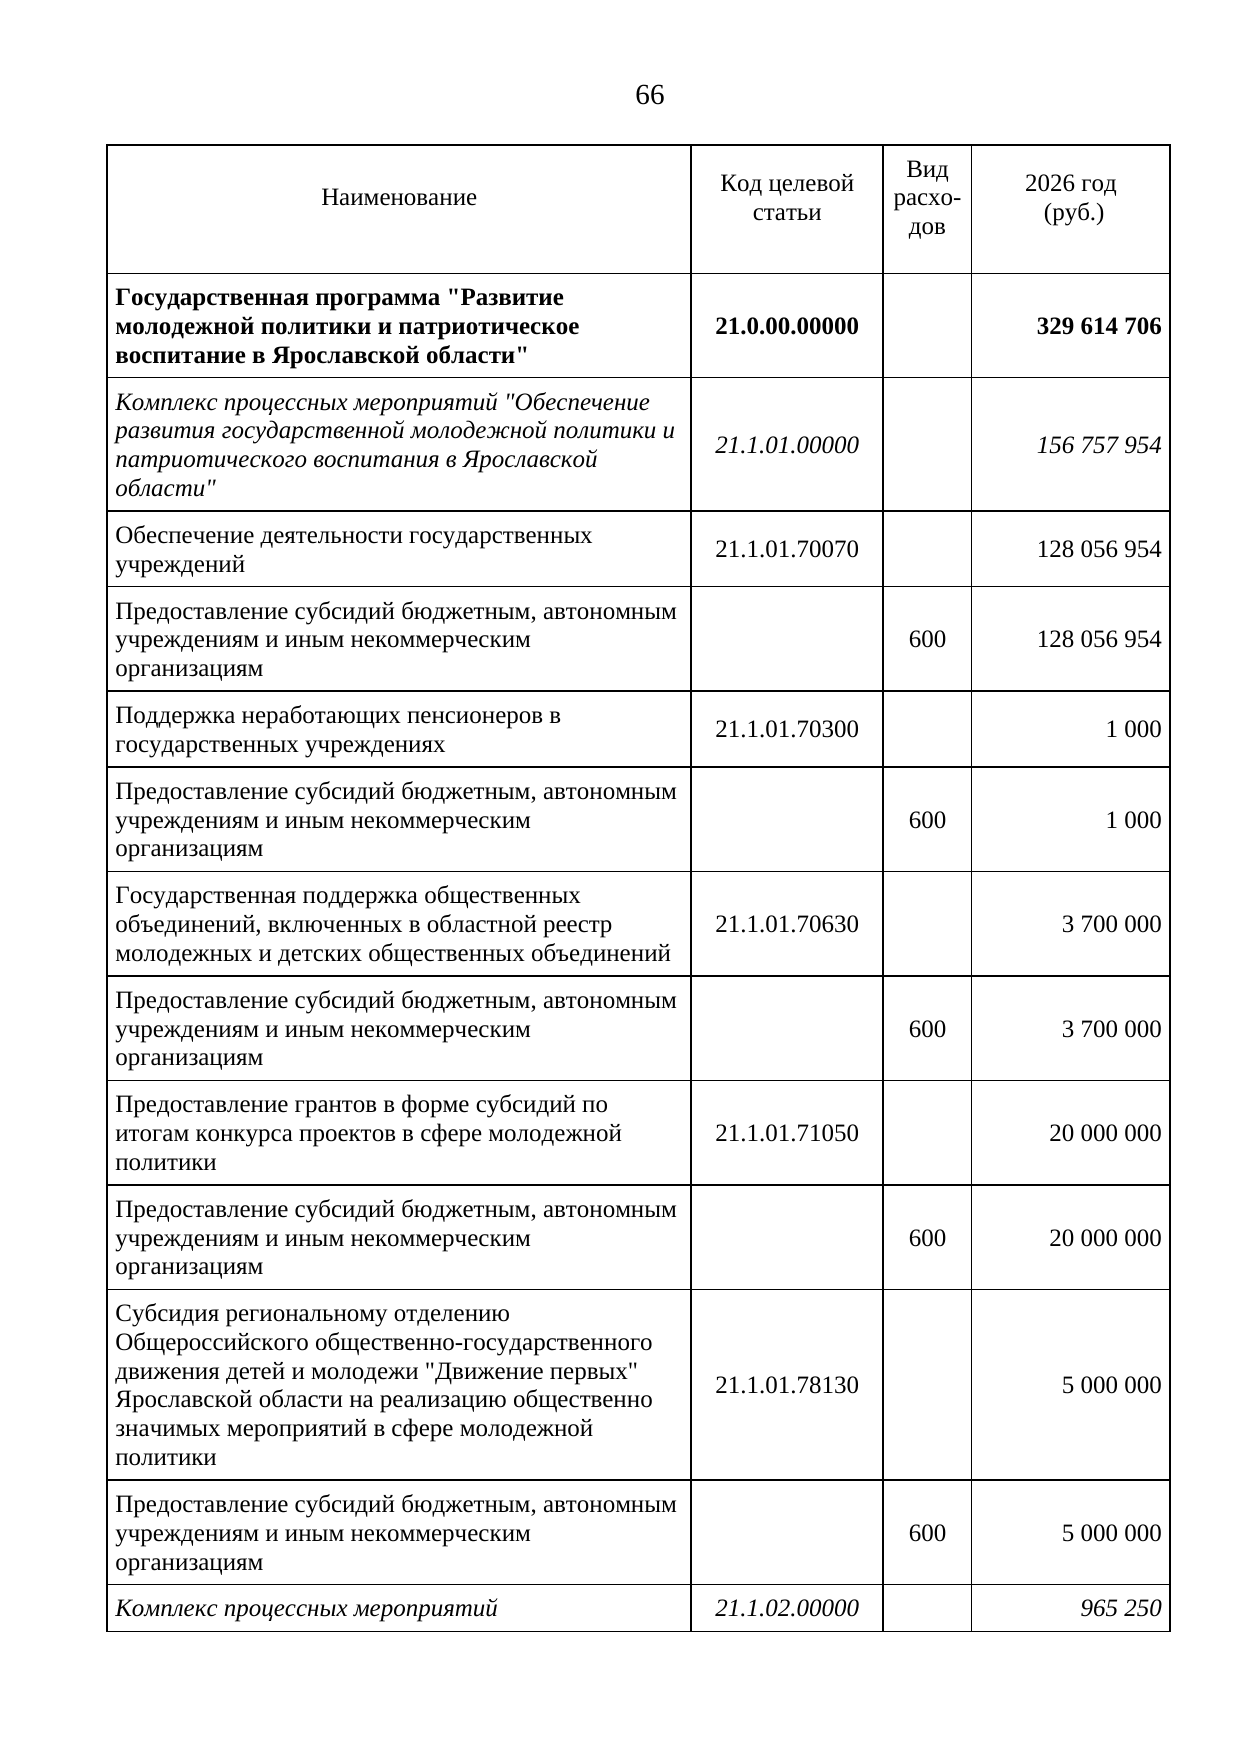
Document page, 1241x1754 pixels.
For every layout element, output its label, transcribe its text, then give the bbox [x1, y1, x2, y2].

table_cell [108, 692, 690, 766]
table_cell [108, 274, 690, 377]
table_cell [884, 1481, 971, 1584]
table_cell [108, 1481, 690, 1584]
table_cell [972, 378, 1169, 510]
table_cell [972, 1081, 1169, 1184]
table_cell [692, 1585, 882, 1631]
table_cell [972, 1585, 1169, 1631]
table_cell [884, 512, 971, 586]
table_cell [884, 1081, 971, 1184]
table_header 2026 год (руб.) [972, 146, 1169, 272]
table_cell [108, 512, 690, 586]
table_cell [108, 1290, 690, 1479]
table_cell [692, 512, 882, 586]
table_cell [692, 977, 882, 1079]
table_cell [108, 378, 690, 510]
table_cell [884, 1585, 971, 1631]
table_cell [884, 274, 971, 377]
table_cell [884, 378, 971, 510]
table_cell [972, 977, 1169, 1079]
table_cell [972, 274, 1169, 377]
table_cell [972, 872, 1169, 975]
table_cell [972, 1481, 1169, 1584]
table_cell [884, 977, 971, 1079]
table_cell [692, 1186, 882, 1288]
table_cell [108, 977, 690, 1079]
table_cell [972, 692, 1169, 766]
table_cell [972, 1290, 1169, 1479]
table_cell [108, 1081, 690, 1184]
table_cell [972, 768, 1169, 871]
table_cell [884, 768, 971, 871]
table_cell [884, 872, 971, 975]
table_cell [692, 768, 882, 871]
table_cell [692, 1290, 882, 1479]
table_header Наименование [108, 146, 690, 272]
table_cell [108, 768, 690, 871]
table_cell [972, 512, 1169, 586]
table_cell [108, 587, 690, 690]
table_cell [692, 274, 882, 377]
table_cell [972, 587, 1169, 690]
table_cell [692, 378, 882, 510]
table_header Код целевой статьи [692, 146, 882, 272]
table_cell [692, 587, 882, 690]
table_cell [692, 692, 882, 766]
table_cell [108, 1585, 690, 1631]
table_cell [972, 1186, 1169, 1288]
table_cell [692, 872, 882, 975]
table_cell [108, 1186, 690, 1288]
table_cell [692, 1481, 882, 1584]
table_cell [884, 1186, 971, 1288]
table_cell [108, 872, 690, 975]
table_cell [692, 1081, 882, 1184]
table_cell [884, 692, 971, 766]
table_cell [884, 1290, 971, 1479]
table_header Вид расхо- дов [884, 146, 971, 272]
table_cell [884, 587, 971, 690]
